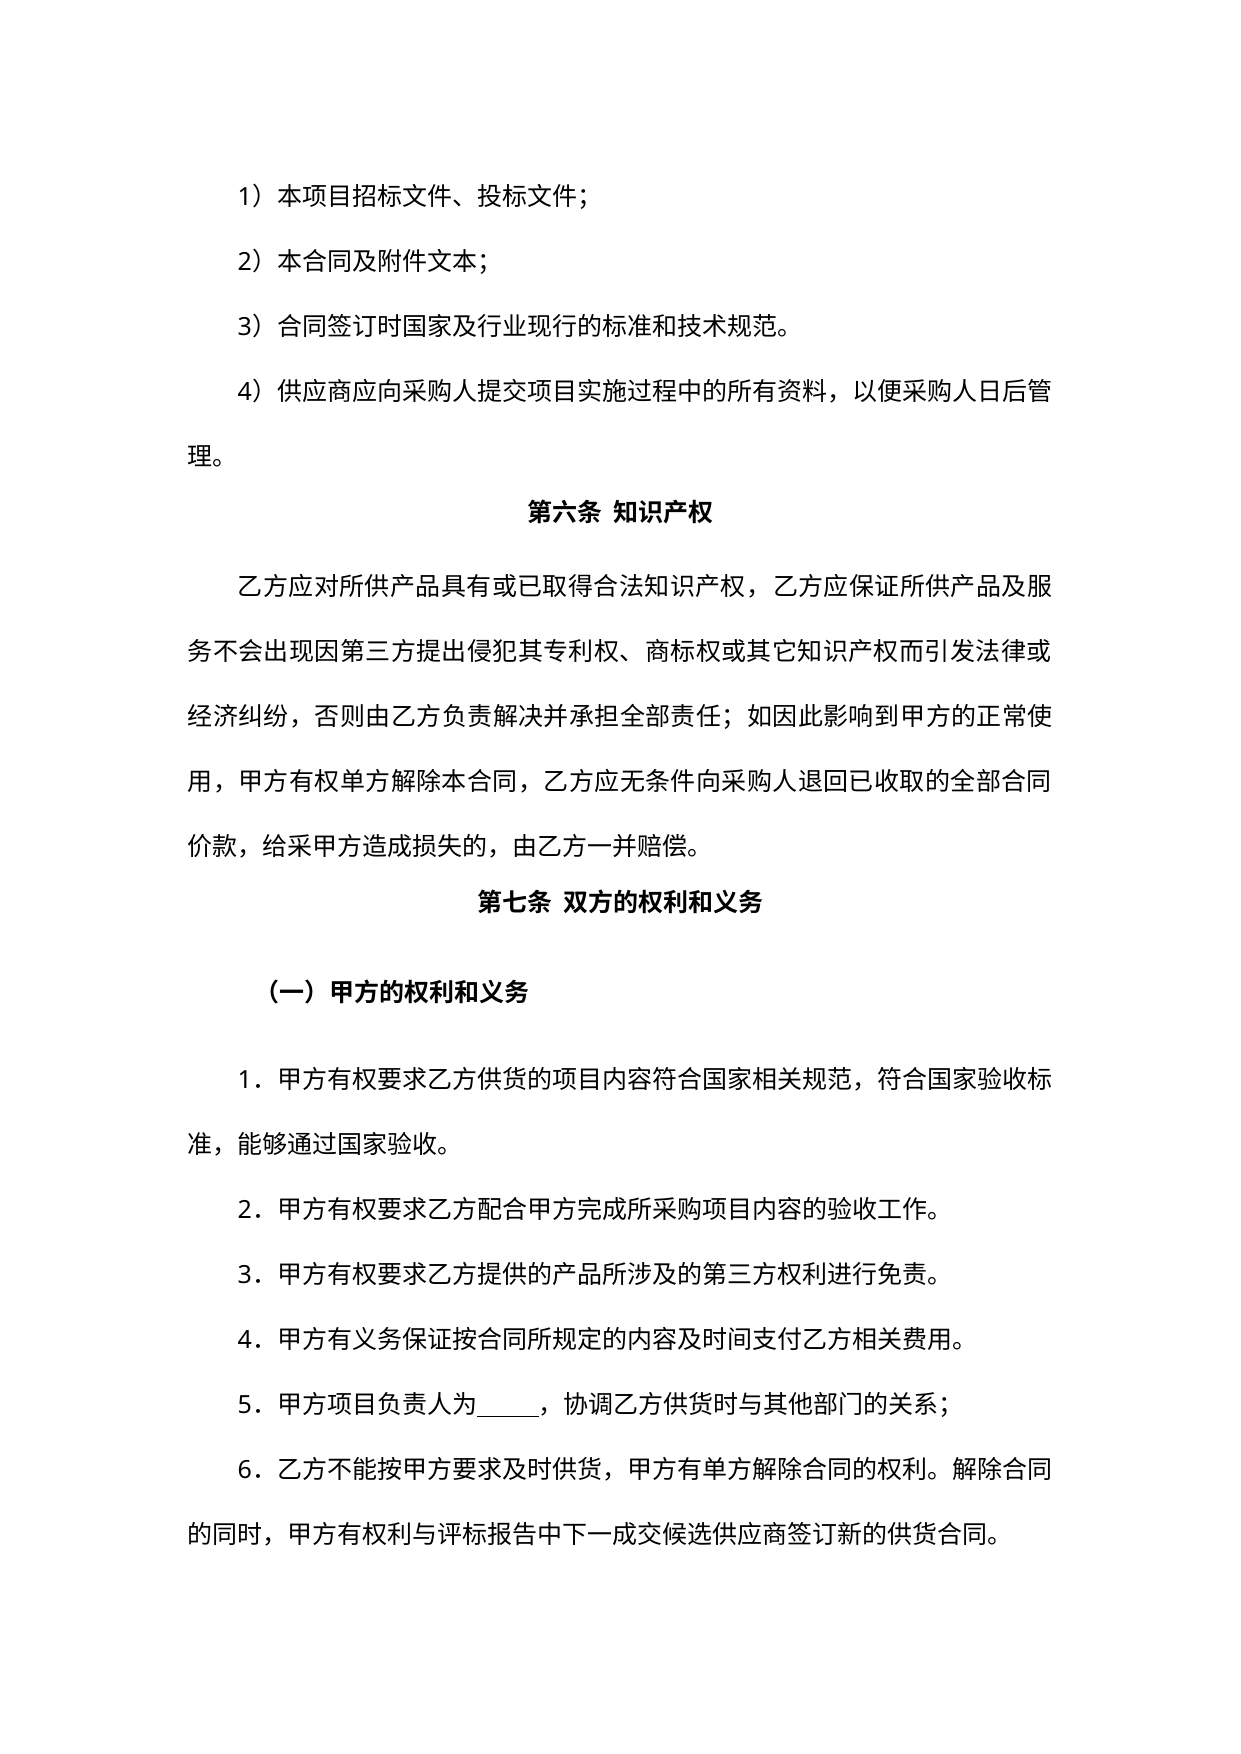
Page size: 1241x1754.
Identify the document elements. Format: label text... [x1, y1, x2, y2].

text 2）本合同及附件文本； [187, 227, 1053, 292]
text 6．乙方不能按甲方要求及时供货，甲方有单方解除合同的权利。解除合同的同时，甲方有权利与评标报告中下一成交候选供应商签订新的供货合同。 [187, 1435, 1053, 1565]
text 乙方应对所供产品具有或已取得合法知识产权，乙方应保证所供产品及服务不会出现因第三方提出侵犯其专利权、商标权或其它知识产权而引发法律或经济纠纷，否则由乙方负责解决并承担全部责任；如因此影响到甲方的正常使用，甲方有权单方解除本合同，乙方应无条件向采购人退回已收取的全部合同价款，给采甲方造成损失的，由乙方一并赔偿。 [187, 552, 1053, 877]
text 1．甲方有权要求乙方供货的项目内容符合国家相关规范，符合国家验收标准，能够通过国家验收。 [187, 1045, 1053, 1175]
subtitle 第六条 知识产权 [187, 492, 1053, 528]
text 4．甲方有义务保证按合同所规定的内容及时间支付乙方相关费用。 [187, 1305, 1053, 1370]
text 2．甲方有权要求乙方配合甲方完成所采购项目内容的验收工作。 [187, 1175, 1053, 1240]
text 3．甲方有权要求乙方提供的产品所涉及的第三方权利进行免责。 [187, 1240, 1053, 1305]
text 1）本项目招标文件、投标文件； [187, 162, 1053, 227]
text （一）甲方的权利和义务 [187, 958, 1053, 1023]
text 4）供应商应向采购人提交项目实施过程中的所有资料，以便采购人日后管理。 [187, 357, 1053, 487]
text 5．甲方项目负责人为 ，协调乙方供货时与其他部门的关系； [187, 1370, 1053, 1435]
subtitle 第七条 双方的权利和义务 [187, 882, 1053, 918]
text 3）合同签订时国家及行业现行的标准和技术规范。 [187, 292, 1053, 357]
